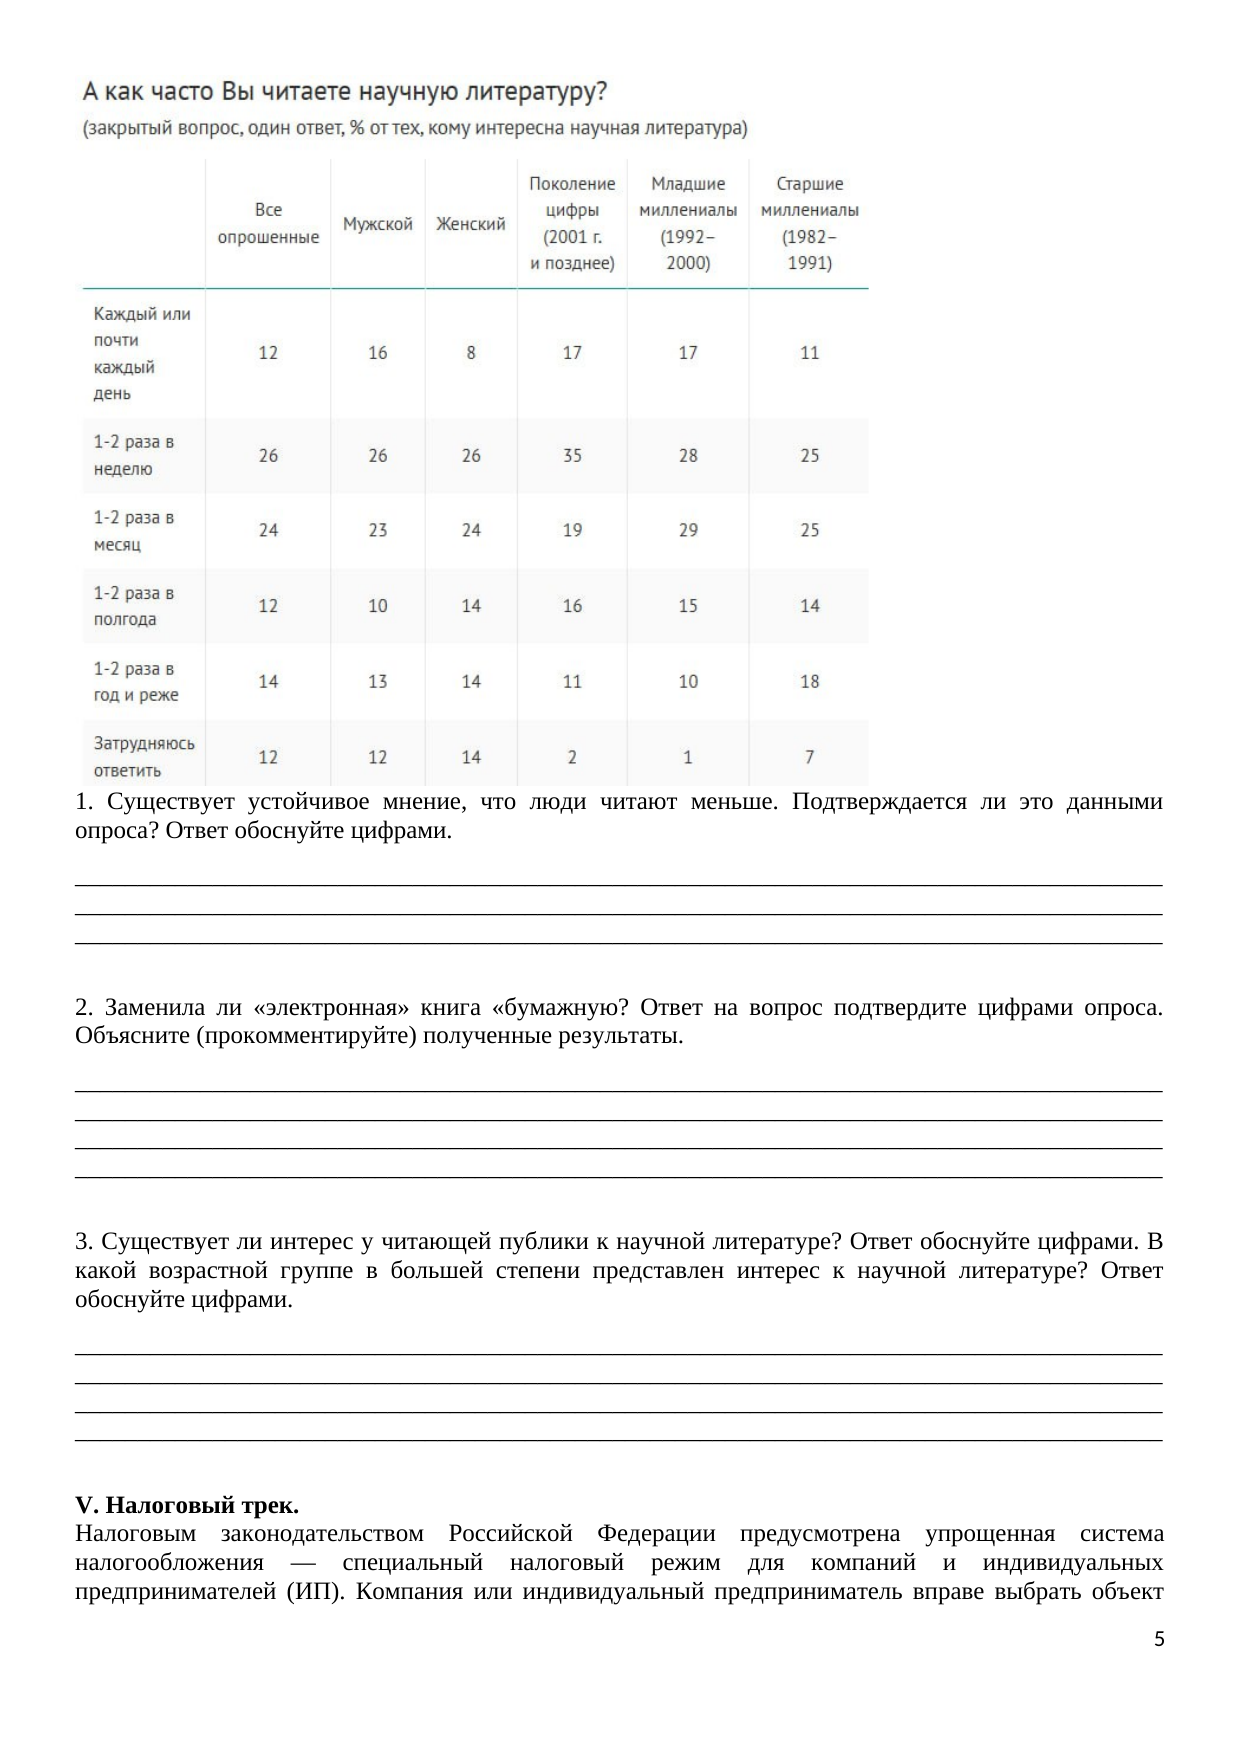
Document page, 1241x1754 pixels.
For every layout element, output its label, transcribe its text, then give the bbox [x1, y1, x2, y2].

text _______________________________________________________________________________________ [75, 1123, 1165, 1152]
text 2. Заменила ли «электронная» книга «бумажную? Ответ на вопрос подтвердите цифрами опроса. Объясните (прокомментируйте) полученные результаты. [75, 992, 1165, 1049]
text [75, 1518, 1165, 1605]
text 1. Существует устойчивое мнение, что люди читают меньше. Подтверждается ли это данными опроса? Ответ обоснуйте цифрами. [75, 786, 1165, 843]
text V. Налоговый трек. [75, 1490, 1165, 1518]
text 3. Существует ли интерес у читающей публики к научной литературе? Ответ обоснуйте цифрами. В какой возрастной группе в большей степени представлен интерес к научной литературе? Ответ обоснуйте цифрами. [75, 1226, 1165, 1313]
picture [75, 75, 869, 786]
